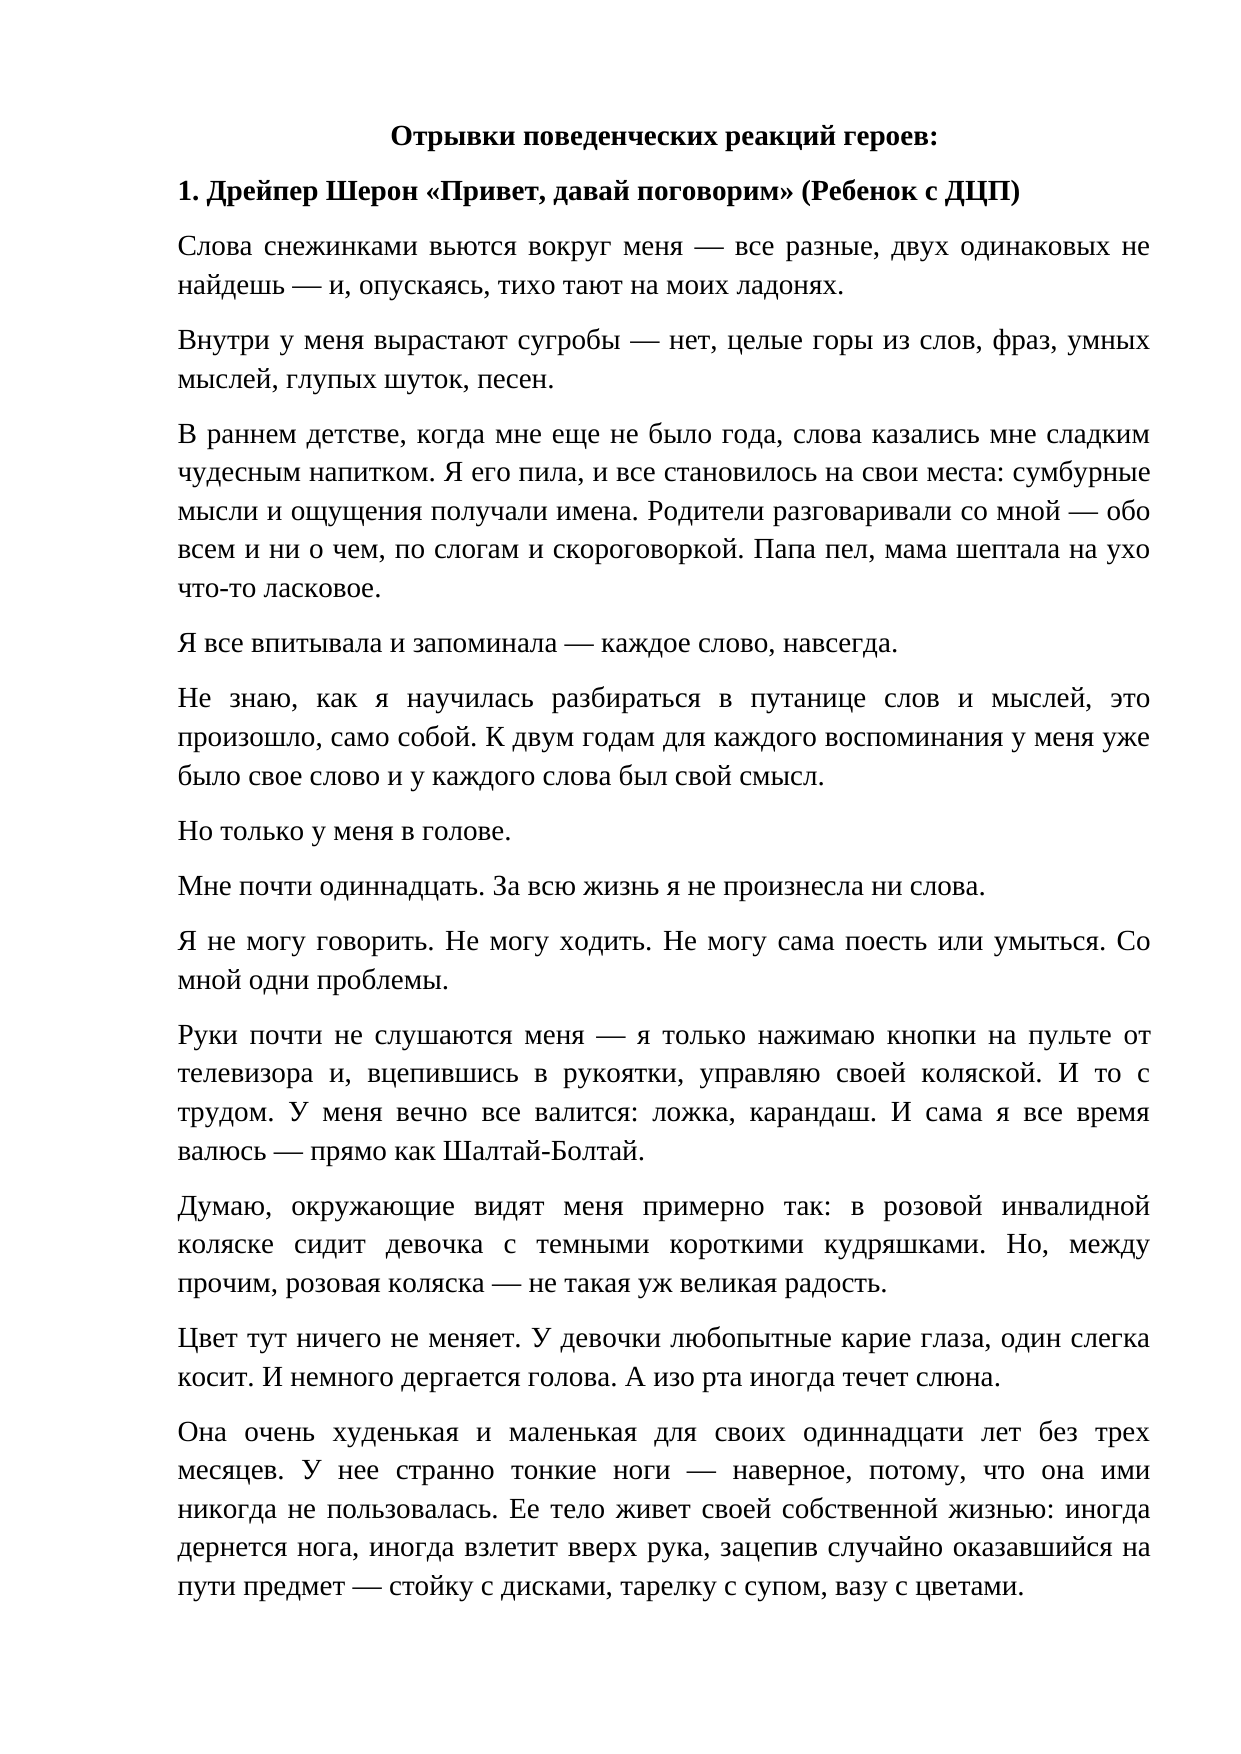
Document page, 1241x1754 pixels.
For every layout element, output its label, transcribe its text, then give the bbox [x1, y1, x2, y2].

text Не знаю, как я научилась разбираться в путанице слов и мыслей, это произошло, само собой. К двум годам для каждого воспоминания у меня уже было свое слово и у каждого слова был свой смысл. [177, 681, 1152, 791]
text В раннем детстве, когда мне еще не было года, слова казались мне сладким чудесным напитком. Я его пила, и все становилось на свои места: сумбурные мысли и ощущения получали имена. Родители разговаривали со мной — обо всем и ни о чем, по слогам и скороговоркой. Папа пел, мама шептала на ухо что-то ласковое. [177, 416, 1152, 604]
text Мне почти одиннадцать. За всю жизнь я не произнесла ни слова. [177, 868, 1152, 902]
text Цвет тут ничего не меняет. У девочки любопытные карие глаза, один слегка косит. И немного дергается голова. А изо рта иногда течет слюна. [177, 1320, 1152, 1392]
text Я не могу говорить. Не могу ходить. Не могу сама поесть или умыться. Со мной одни проблемы. [177, 923, 1152, 995]
text Она очень худенькая и маленькая для своих одиннадцати лет без трех месяцев. У нее странно тонкие ноги — наверное, потому, что она ими никогда не пользовалась. Ее тело живет своей собственной жизнью: иногда дернется нога, иногда взлетит вверх рука, зацепив случайно оказавшийся на пути предмет — стойку с дисками, тарелку с супом, вазу с цветами. [177, 1414, 1152, 1602]
text 1. Дрейпер Шерон «Привет, давай поговорим» (Ребенок с ДЦП) [177, 173, 1152, 207]
text Думаю, окружающие видят меня примерно так: в розовой инвалидной коляске сидит девочка с темными короткими кудряшками. Но, между прочим, розовая коляска — не такая уж великая радость. [177, 1188, 1152, 1298]
text Но только у меня в голове. [177, 813, 1152, 846]
text Отрывки поведенческих реакций героев: [177, 118, 1152, 152]
text Внутри у меня вырастают сугробы — нет, целые горы из слов, фраз, умных мыслей, глупых шуток, песен. [177, 322, 1152, 394]
text Слова снежинками вьются вокруг меня — все разные, двух одинаковых не найдешь — и, опускаясь, тихо тают на моих ладонях. [177, 228, 1152, 301]
text Руки почти не слушаются меня — я только нажимаю кнопки на пульте от телевизора и, вцепившись в рукоятки, управляю своей коляской. И то с трудом. У меня вечно все валится: ложка, карандаш. И сама я все время валюсь — прямо как Шалтай-Болтай. [177, 1017, 1152, 1166]
text Я все впитывала и запоминала — каждое слово, навсегда. [177, 625, 1152, 659]
